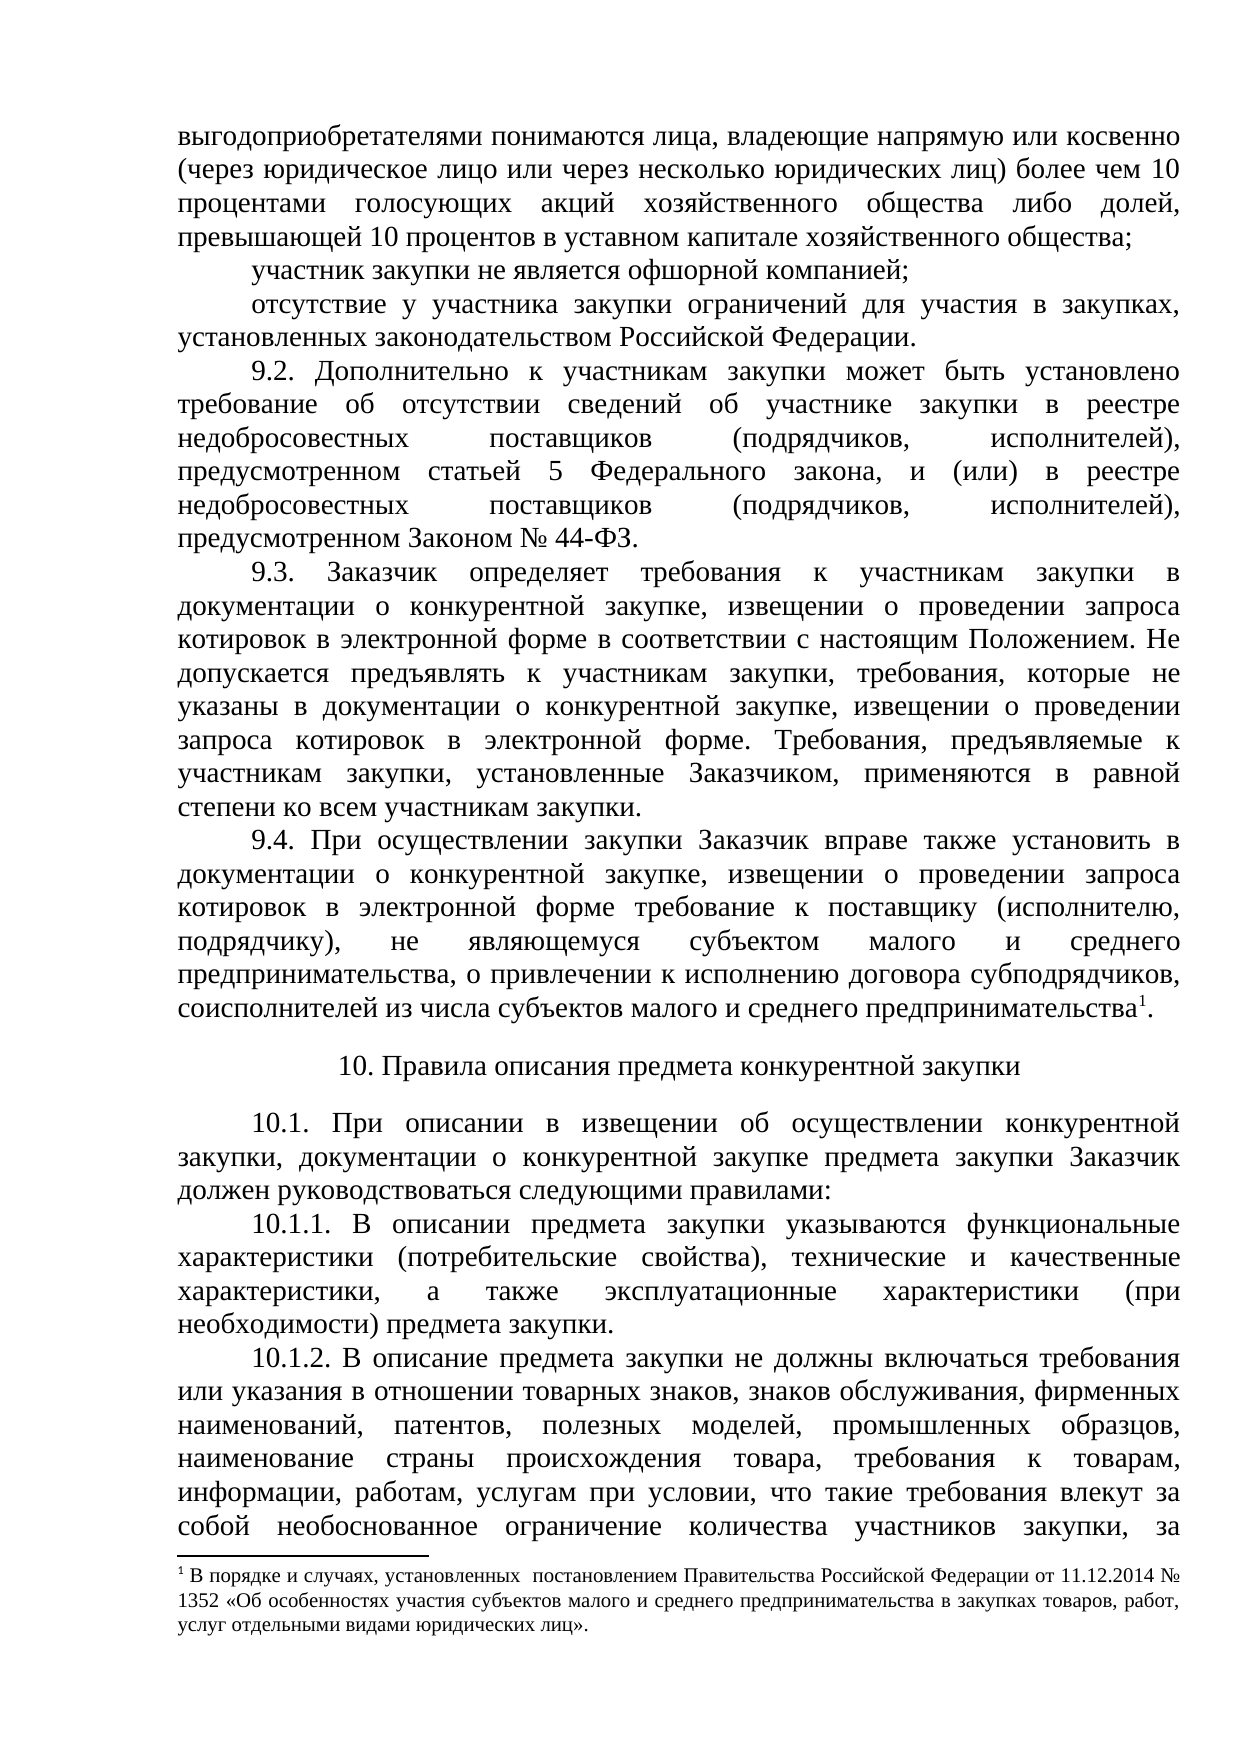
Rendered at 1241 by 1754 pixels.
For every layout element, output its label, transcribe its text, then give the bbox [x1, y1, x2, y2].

text участник закупки не является офшорной компанией; [177, 252, 1181, 286]
text 10. Правила описания предмета конкурентной закупки [177, 1048, 1181, 1081]
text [177, 1340, 1181, 1541]
text 9.4. При осуществлении закупки Заказчик вправе также установить в документации о конкурентной закупке, извещении о проведении запроса котировок в электронной форме требование к поставщику (исполнителю, подрядчику), не являющемуся субъектом малого и среднего предпринимательства, о привлечении к исполнению договора субподрядчиков, соисполнителей из числа субъектов малого и среднего предпринимательства. [177, 822, 1181, 1024]
text 10.1.1. В описании предмета закупки указываются функциональные характеристики (потребительские свойства), технические и качественные характеристики, а также эксплуатационные характеристики (при необходимости) предмета закупки. [177, 1206, 1181, 1340]
text отсутствие у участника закупки ограничений для участия в закупках, установленных законодательством Российской Федерации. [177, 286, 1181, 353]
text 9.3. Заказчик определяет требования к участникам закупки в документации о конкурентной закупке, извещении о проведении запроса котировок в электронной форме в соответствии с настоящим Положением. Не допускается предъявлять к участникам закупки, требования, которые не указаны в документации о конкурентной закупке, извещении о проведении запроса котировок в электронной форме. Требования, предъявляемые к участникам закупки, установленные Заказчиком, применяются в равной степени ко всем участникам закупки. [177, 554, 1181, 822]
text 10.1. При описании в извещении об осуществлении конкурентной закупки, документации о конкурентной закупке предмета закупки Заказчик должен руководствоваться следующими правилами: [177, 1105, 1181, 1206]
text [177, 118, 1181, 252]
text 9.2. Дополнительно к участникам закупки может быть установлено требование об отсутствии сведений об участнике закупки в реестре недобросовестных поставщиков (подрядчиков, исполнителей), предусмотренном статьей 5 Федерального закона, и (или) в реестре недобросовестных поставщиков (подрядчиков, исполнителей), предусмотренном Законом № 44-ФЗ. [177, 353, 1181, 554]
